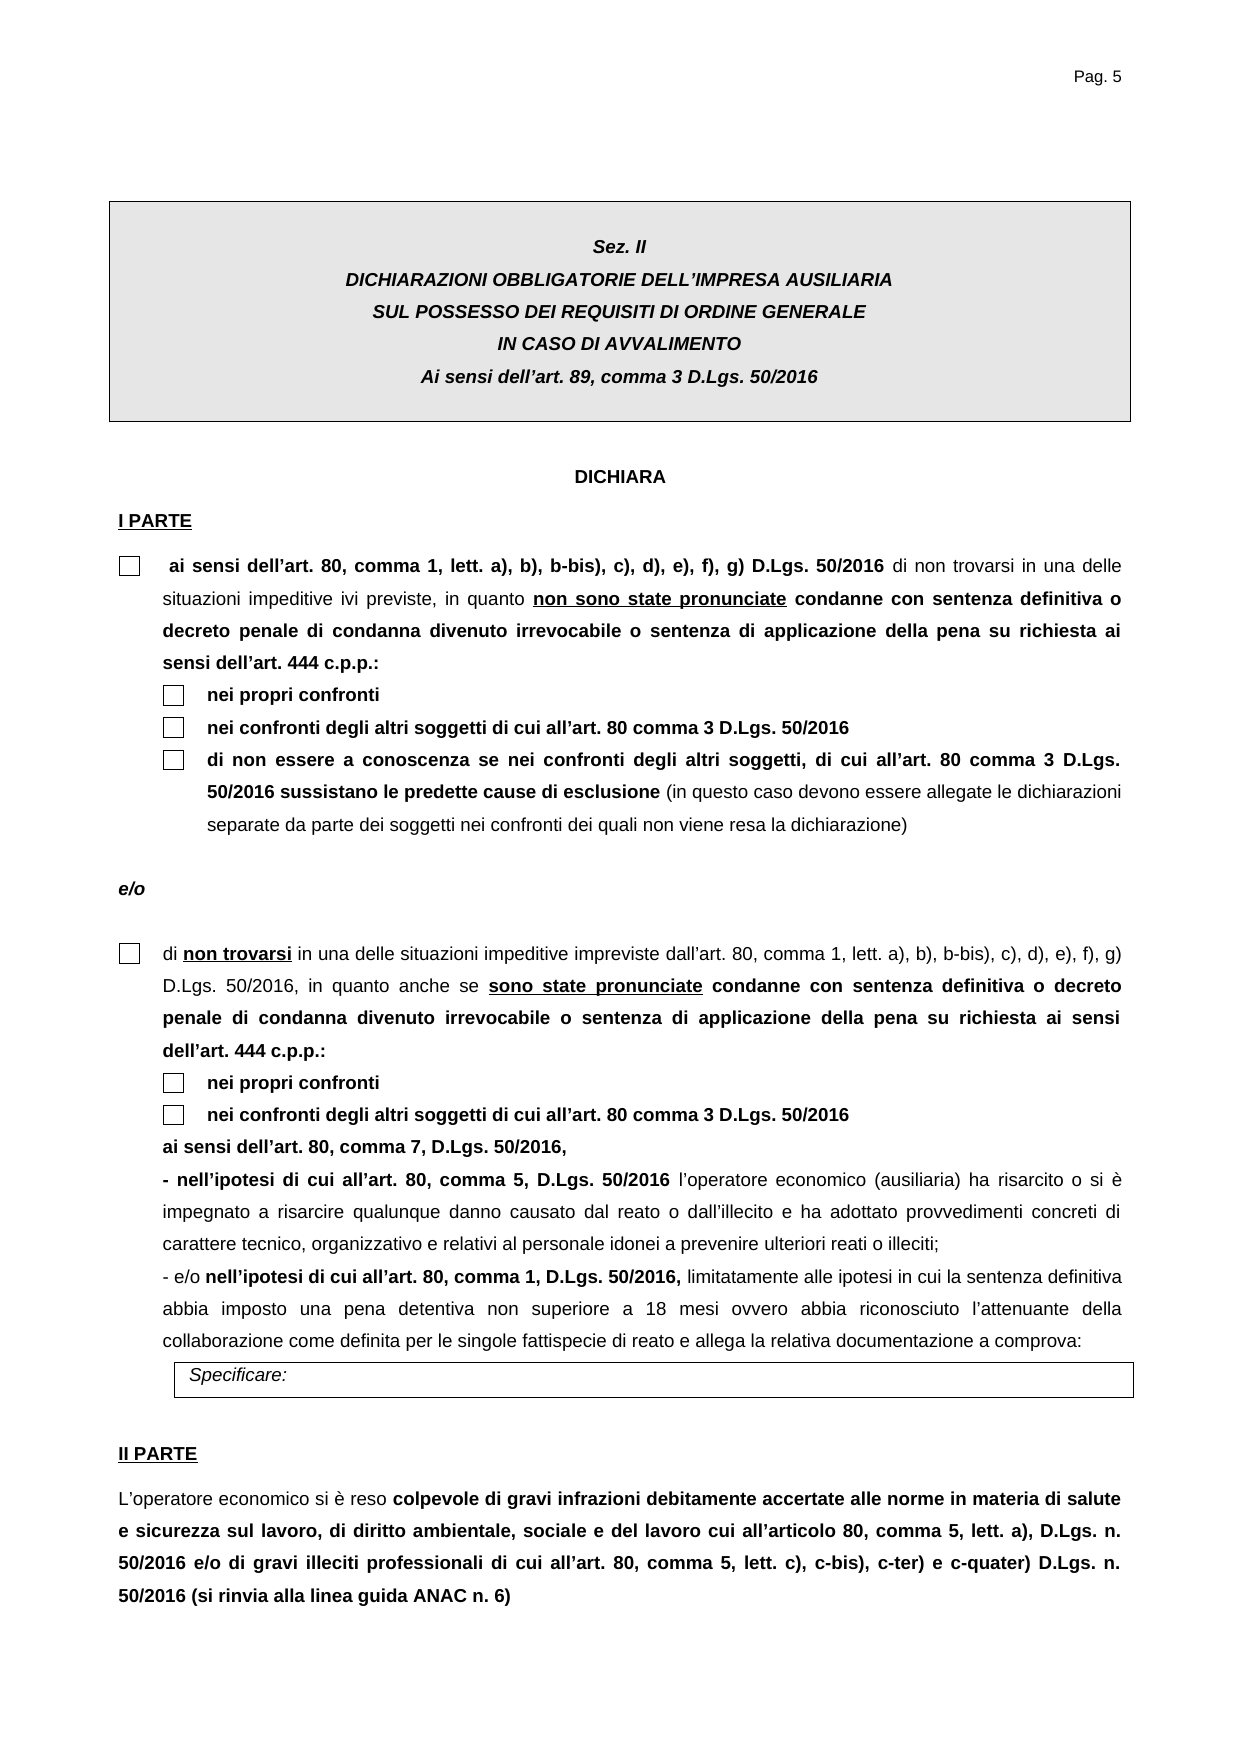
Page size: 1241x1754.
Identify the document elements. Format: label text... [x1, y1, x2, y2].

text I PARTE [118, 510, 1104, 532]
text L’operatore economico si è reso colpevole di gravi infrazioni debitamente accertate alle norme in materia di salute e sicurezza sul lavoro, di diritto ambientale, sociale e del lavoro cui all’articolo 80, comma 5, lett. a), D.Lgs. n. 50/2016 e/o di gravi illeciti professionali di cui all’art. 80, comma 5, lett. c), c-bis), c-ter) e c-quater) D.Lgs. n. 50/2016 (si rinvia alla linea guida ANAC n. 6) [118, 1487, 1122, 1606]
text Ai sensi dell’art. 89, comma 3 D.Lgs. 50/2016 [110, 362, 1130, 387]
text nei propri confronti [162, 684, 1122, 706]
text nei confronti degli altri soggetti di cui all’art. 80 comma 3 D.Lgs. 50/2016 [162, 1104, 1122, 1126]
text II PARTE [118, 1443, 1104, 1464]
text nei confronti degli altri soggetti di cui all’art. 80 comma 3 D.Lgs. 50/2016 [162, 716, 1122, 738]
text SUL POSSESSO DEI REQUISITI DI ORDINE GENERALE [110, 298, 1130, 322]
text di non trovarsi in una delle situazioni impeditive impreviste dall’art. 80, comma 1, lett. a), b), b-bis), c), d), e), f), g) D.Lgs. 50/2016, in quanto anche se sono state pronunciate condanne con sentenza definitiva o decreto penale di condanna divenuto irrevocabile o sentenza di applicazione della pena su richiesta ai sensi dell’art. 444 c.p.p.: [118, 942, 1122, 1061]
text IN CASO DI AVVALIMENTO [110, 330, 1130, 355]
text ai sensi dell’art. 80, comma 7, D.Lgs. 50/2016, [162, 1136, 1122, 1158]
text Sez. II [110, 233, 1130, 258]
text - nell’ipotesi di cui all’art. 80, comma 5, D.Lgs. 50/2016 l’operatore economico (ausiliaria) ha risarcito o si è impegnato a risarcire qualunque danno causato dal reato o dall’illecito e ha adottato provvedimenti concreti di carattere tecnico, organizzativo e relativi al personale idonei a prevenire ulteriori reati o illeciti; [162, 1168, 1122, 1255]
text di non essere a conoscenza se nei confronti degli altri soggetti, di cui all’art. 80 comma 3 D.Lgs. 50/2016 sussistano le predette cause di esclusione (in questo caso devono essere allegate le dichiarazioni separate da parte dei soggetti nei confronti dei quali non viene resa la dichiarazione) [162, 749, 1122, 835]
table_header Specificare: [175, 1363, 1133, 1397]
text e/o [118, 878, 1122, 899]
text ai sensi dell’art. 80, comma 1, lett. a), b), b-bis), c), d), e), f), g) D.Lgs. 50/2016 di non trovarsi in una delle situazioni impeditive ivi previste, in quanto non sono state pronunciate condanne con sentenza definitiva o decreto penale di condanna divenuto irrevocabile o sentenza di applicazione della pena su richiesta ai sensi dell’art. 444 c.p.p.: [118, 555, 1122, 673]
text - e/o nell’ipotesi di cui all’art. 80, comma 1, D.Lgs. 50/2016, limitatamente alle ipotesi in cui la sentenza definitiva abbia imposto una pena detentiva non superiore a 18 mesi ovvero abbia riconosciuto l’attenuante della collaborazione come definita per le singole fattispecie di reato e allega la relativa documentazione a comprova: [162, 1265, 1122, 1352]
text DICHIARAZIONI OBBLIGATORIE DELL’IMPRESA AUSILIARIA [110, 265, 1130, 290]
text nei propri confronti [162, 1072, 1122, 1093]
text DICHIARA [118, 465, 1122, 487]
